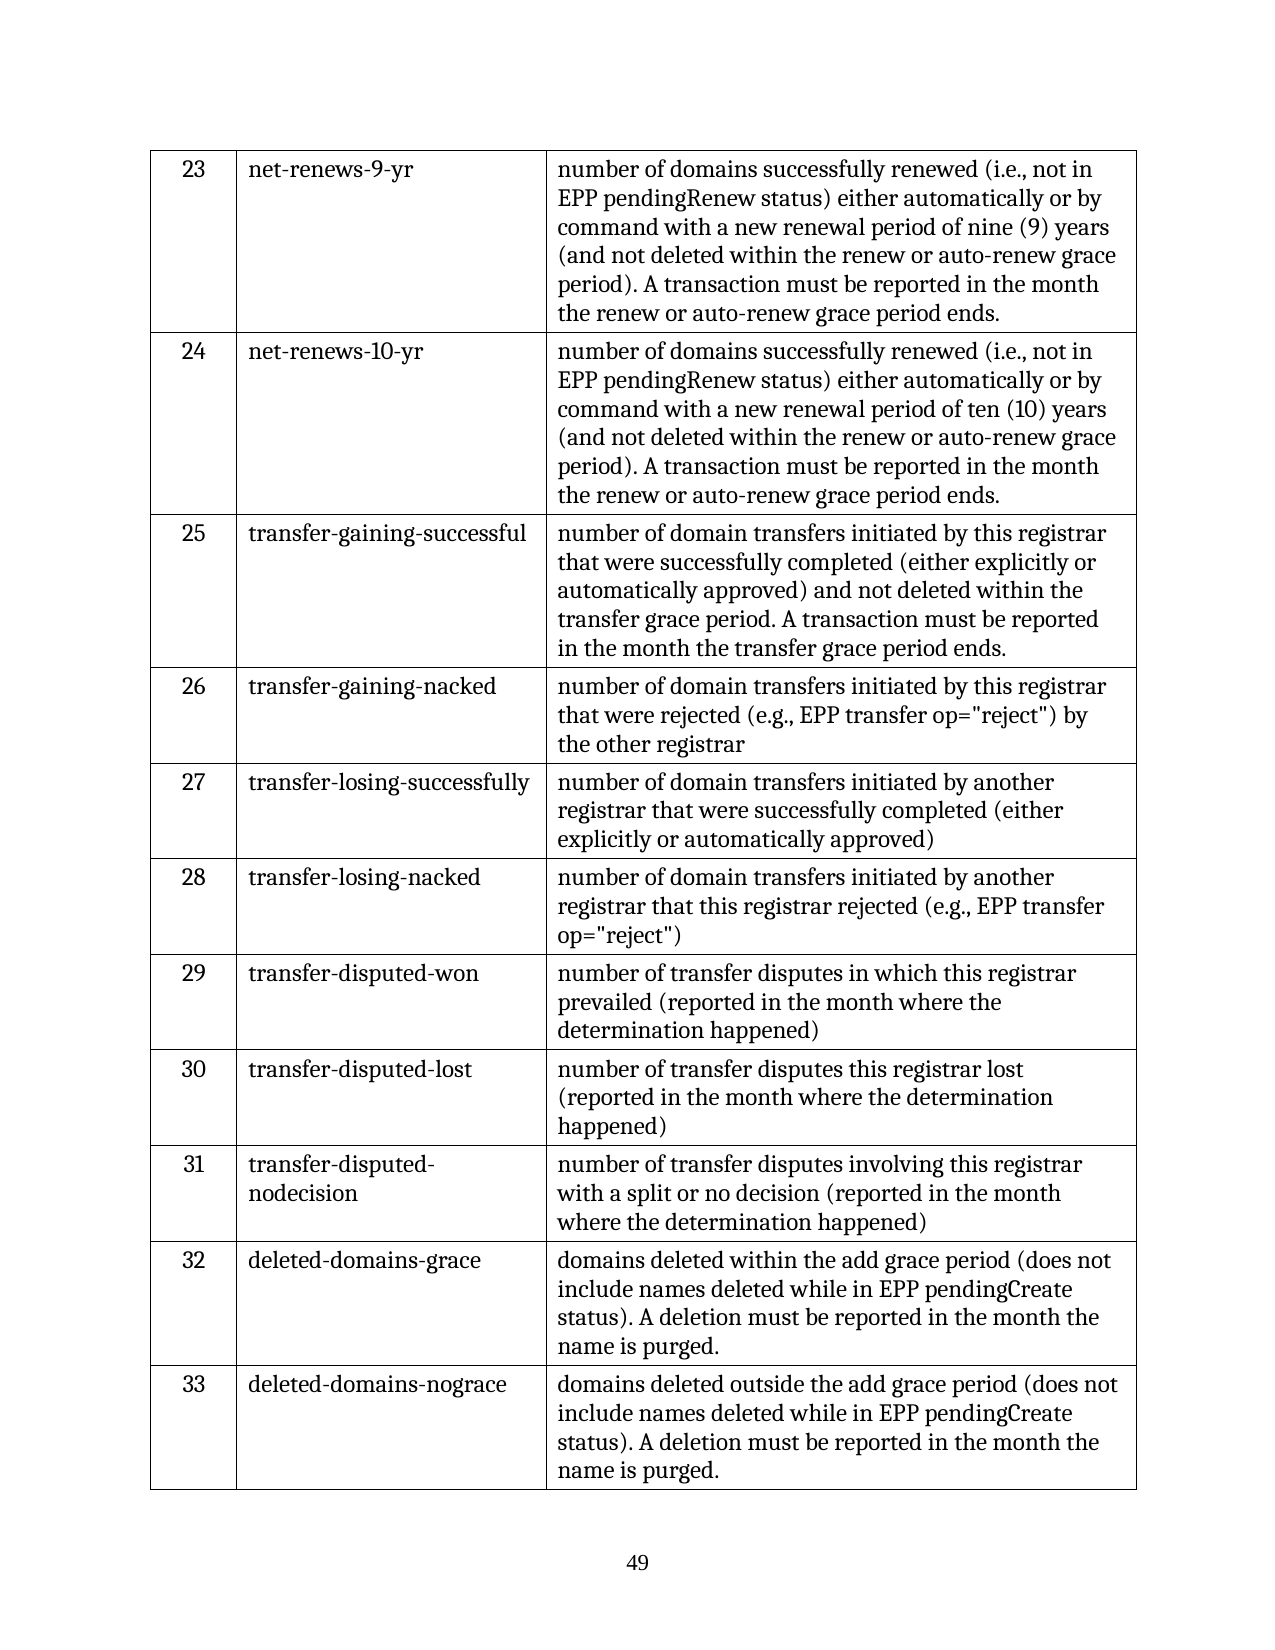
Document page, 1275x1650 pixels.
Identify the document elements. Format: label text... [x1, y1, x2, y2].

table_cell 27 [151, 764, 236, 858]
table_cell number of transfer disputes this registrar lost (reported in the month where the determination happened) [547, 1050, 1136, 1145]
table_cell 23 [151, 151, 236, 332]
table_cell transfer-losing-nacked [237, 859, 546, 954]
table_cell transfer-disputed-nodecision [237, 1146, 546, 1241]
table_cell number of transfer disputes in which this registrar prevailed (reported in the month where the determination happened) [547, 955, 1136, 1049]
table_cell deleted-domains-grace [237, 1242, 546, 1365]
table_cell transfer-losing-successfully [237, 764, 546, 858]
table_cell number of domain transfers initiated by another registrar that this registrar rejected (e.g., EPP transfer op="reject") [547, 859, 1136, 954]
table_cell net-renews-9-yr [237, 151, 546, 332]
table_cell number of domains successfully renewed (i.e., not in EPP pendingRenew status) either automatically or by command with a new renewal period of ten (10) years (and not deleted within the renew or auto-renew grace period). A transaction must be reported in the month the renew or auto-renew grace period ends. [547, 333, 1136, 514]
table_cell 24 [151, 333, 236, 514]
table_cell number of domain transfers initiated by this registrar that were successfully completed (either explicitly or automatically approved) and not deleted within the transfer grace period. A transaction must be reported in the month the transfer grace period ends. [547, 515, 1136, 667]
table_cell transfer-gaining-nacked [237, 668, 546, 762]
table_cell 31 [151, 1146, 236, 1241]
table_cell 25 [151, 515, 236, 667]
table_cell number of transfer disputes involving this registrar with a split or no decision (reported in the month where the determination happened) [547, 1146, 1136, 1241]
table_cell 32 [151, 1242, 236, 1365]
table_cell number of domain transfers initiated by this registrar that were rejected (e.g., EPP transfer op="reject") by the other registrar [547, 668, 1136, 762]
table_cell transfer-disputed-won [237, 955, 546, 1049]
table_cell 30 [151, 1050, 236, 1145]
table_cell 28 [151, 859, 236, 954]
table_cell number of domain transfers initiated by another registrar that were successfully completed (either explicitly or automatically approved) [547, 764, 1136, 858]
table_cell net-renews-10-yr [237, 333, 546, 514]
table_cell 29 [151, 955, 236, 1049]
table_cell number of domains successfully renewed (i.e., not in EPP pendingRenew status) either automatically or by command with a new renewal period of nine (9) years (and not deleted within the renew or auto-renew grace period). A transaction must be reported in the month the renew or auto-renew grace period ends. [547, 151, 1136, 332]
table_cell 26 [151, 668, 236, 762]
table_cell domains deleted outside the add grace period (does not include names deleted while in EPP pendingCreate status). A deletion must be reported in the month the name is purged. [547, 1366, 1136, 1489]
table_cell 33 [151, 1366, 236, 1489]
table_cell transfer-disputed-lost [237, 1050, 546, 1145]
table_cell domains deleted within the add grace period (does not include names deleted while in EPP pendingCreate status). A deletion must be reported in the month the name is purged. [547, 1242, 1136, 1365]
table_cell transfer-gaining-successful [237, 515, 546, 667]
table_cell deleted-domains-nograce [237, 1366, 546, 1489]
